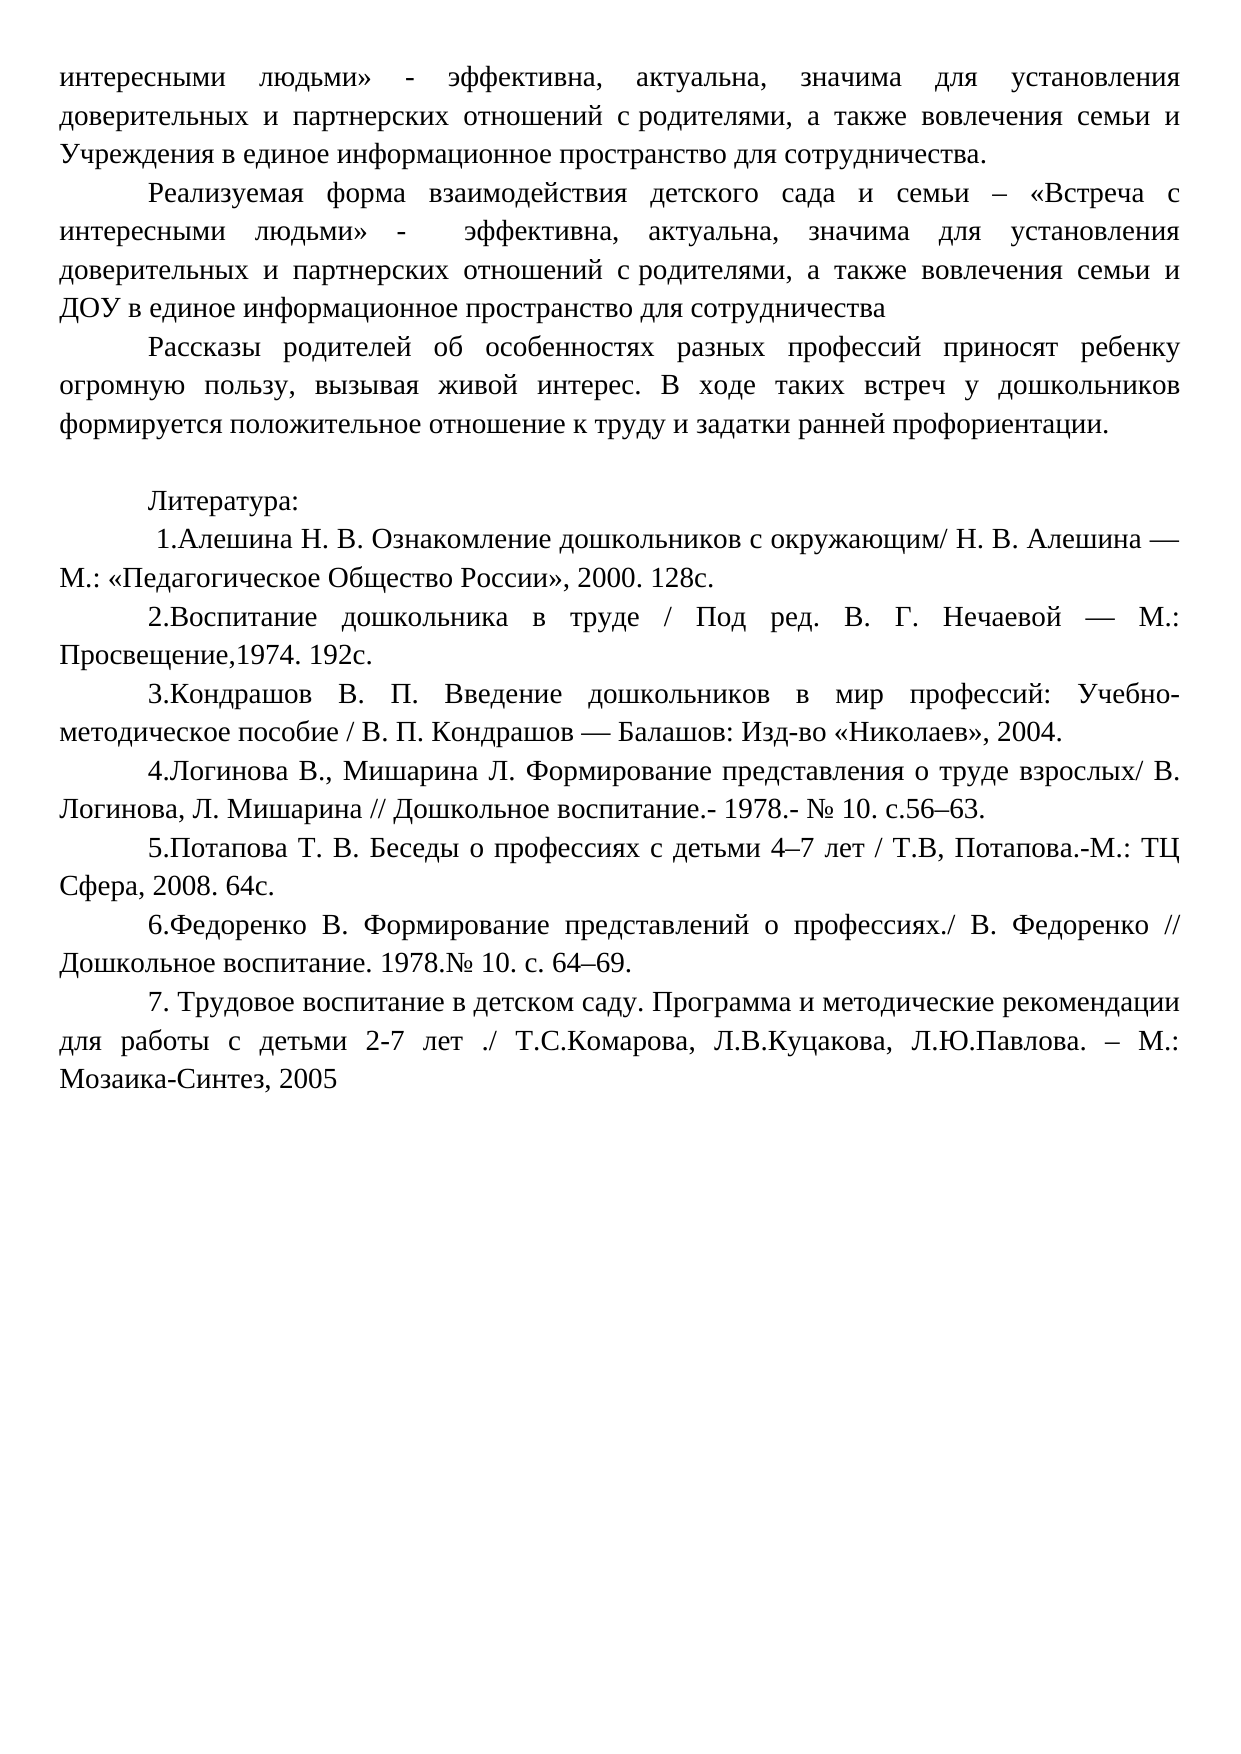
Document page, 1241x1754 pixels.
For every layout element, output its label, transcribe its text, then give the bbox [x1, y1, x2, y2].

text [59, 59, 1181, 170]
text 3.Кондрашов В. П. Введение дошкольников в мир профессий: Учебно-методическое пособие / В. П. Кондрашов — Балашов: Изд-во «Николаев», 2004. [59, 676, 1181, 748]
text 1.Алешина Н. В. Ознакомление дошкольников с окружающим/ Н. В. Алешина — М.: «Педагогическое Общество России», 2000. 128с. [59, 522, 1181, 594]
text 4.Логинова В., Мишарина Л. Формирование представления о труде взрослых/ В. Логинова, Л. Мишарина // Дошкольное воспитание.- 1978.- № 10. с.56–63. [59, 753, 1181, 825]
text 7. Трудовое воспитание в детском саду. Программа и методические рекомендации для работы с детьми 2-7 лет ./ Т.С.Комарова, Л.В.Куцакова, Л.Ю.Павлова. – М.: Мозаика-Синтез, 2005 [59, 984, 1181, 1095]
text 2.Воспитание дошкольника в труде / Под ред. В. Г. Нечаевой — М.: Просвещение,1974. 192с. [59, 599, 1181, 671]
text Рассказы родителей об особенностях разных профессий приносят ребенку огромную пользу, вызывая живой интерес. В ходе таких встреч у дошкольников формируется положительное отношение к труду и задатки ранней профориентации. [59, 329, 1181, 439]
text 5.Потапова Т. В. Беседы о профессиях с детьми 4–7 лет / Т.В, Потапова.-М.: ТЦ Сфера, 2008. 64с. [59, 830, 1181, 902]
text 6.Федоренко В. Формирование представлений о профессиях./ В. Федоренко // Дошкольное воспитание. 1978.№ 10. с. 64–69. [59, 907, 1181, 979]
text Реализуемая форма взаимодействия детского сада и семьи – «Встреча с интересными людьми» - эффективна, актуальна, значима для установления доверительных и партнерских отношений с родителями, а также вовлечения семьи и ДОУ в единое информационное пространство для сотрудничества [59, 175, 1181, 324]
text Литература: [59, 483, 1181, 517]
